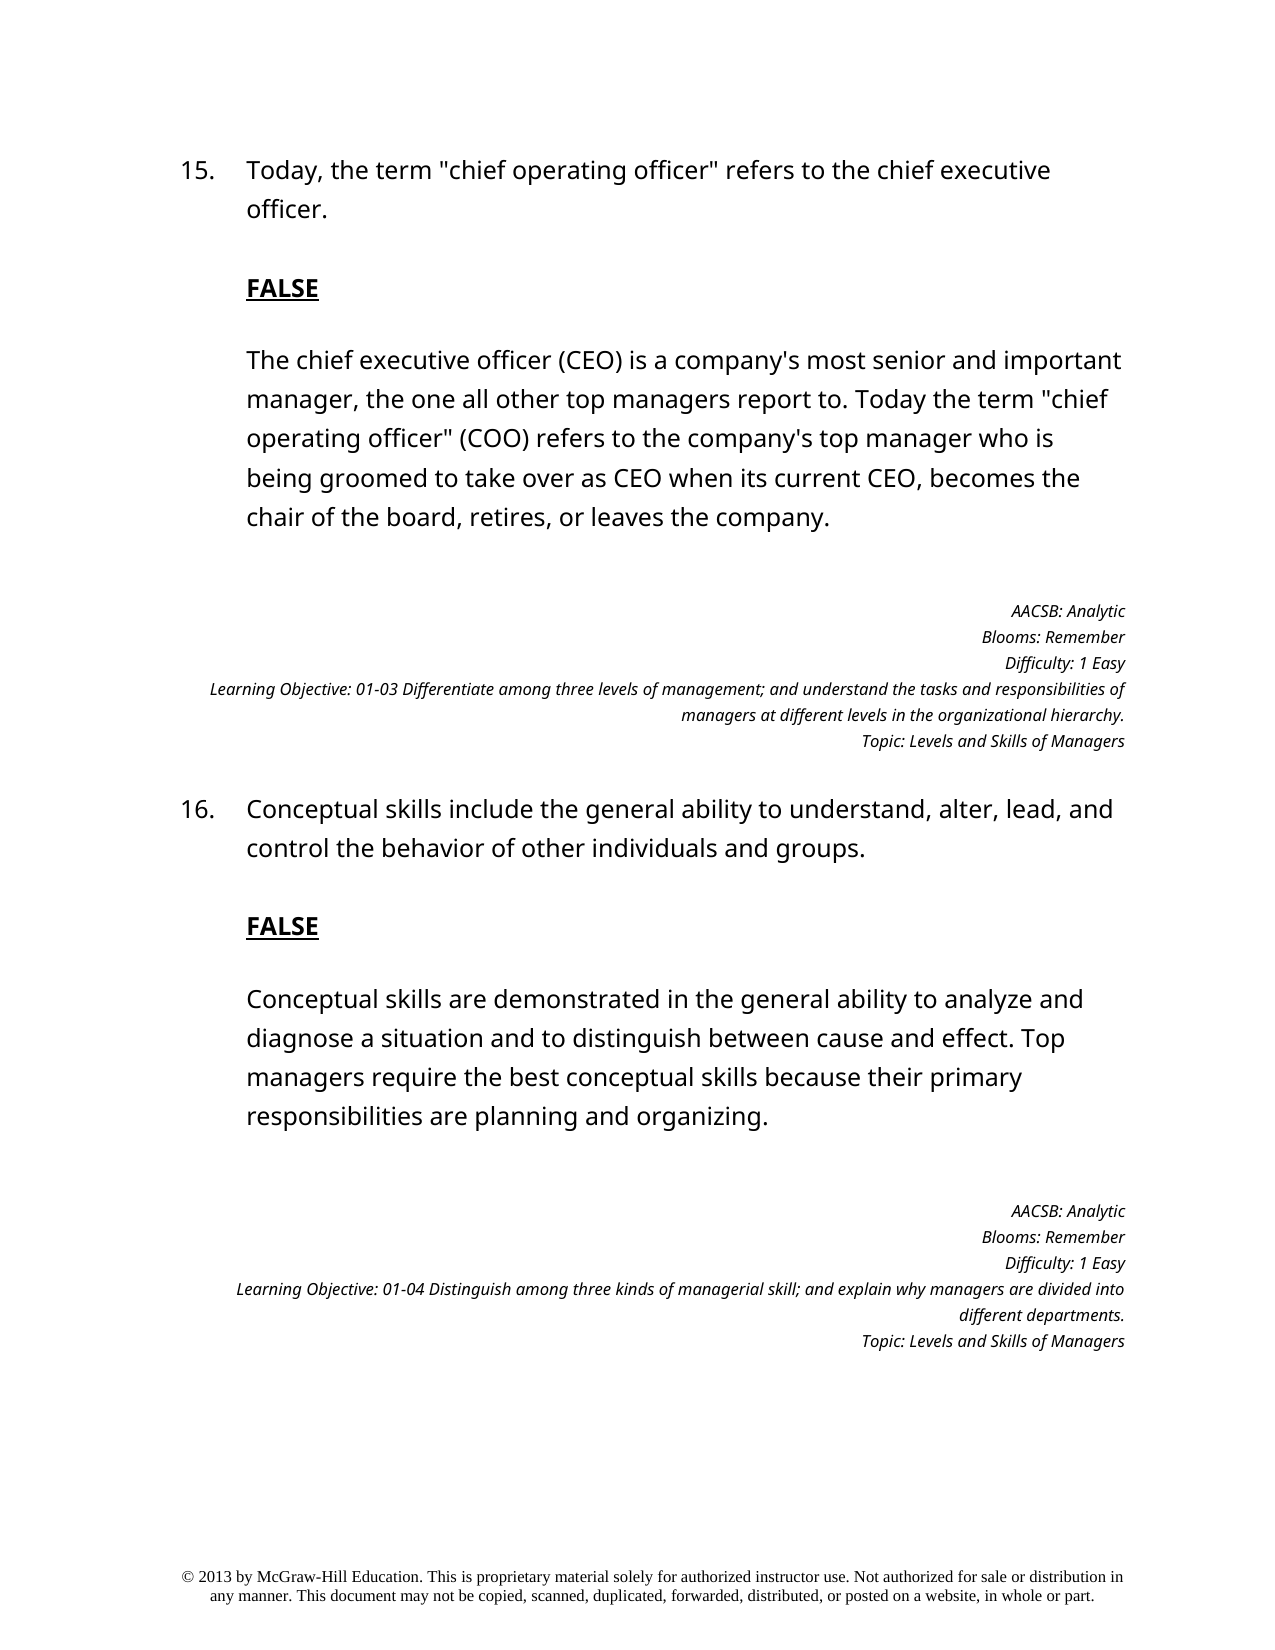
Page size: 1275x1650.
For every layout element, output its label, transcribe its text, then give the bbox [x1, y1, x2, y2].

table_header Today, the term "chief operating officer" refers to the chief executive officer. FALSE The chief executive officer (CEO) is a company's most senior and important manager, the one all other top managers report to. Today the term "chief operating officer" (COO) refers to the company's top manager who is being groomed to take over as CEO when its current CEO, becomes the chair of the board, retires, or leaves the company. [246, 153, 1125, 571]
table_header 16. [180, 792, 246, 1170]
table_header AACSB: Analytic Blooms: Remember Difficulty: 1 Easy Learning Objective: 01-04 Distinguish among three kinds of managerial skill; and explain why managers are divided into different departments. Topic: Levels and Skills of Managers [180, 1199, 1125, 1388]
table_header AACSB: Analytic Blooms: Remember Difficulty: 1 Easy Learning Objective: 01-03 Differentiate among three levels of management; and understand the tasks and responsibilities of managers at different levels in the organizational hierarchy. Topic: Levels and Skills of Managers [180, 600, 1125, 789]
table_header 15. [180, 153, 246, 571]
table_header Conceptual skills include the general ability to understand, alter, lead, and control the behavior of other individuals and groups. FALSE Conceptual skills are demonstrated in the general ability to analyze and diagnose a situation and to distinguish between cause and effect. Top managers require the best conceptual skills because their primary responsibilities are planning and organizing. [246, 792, 1125, 1170]
